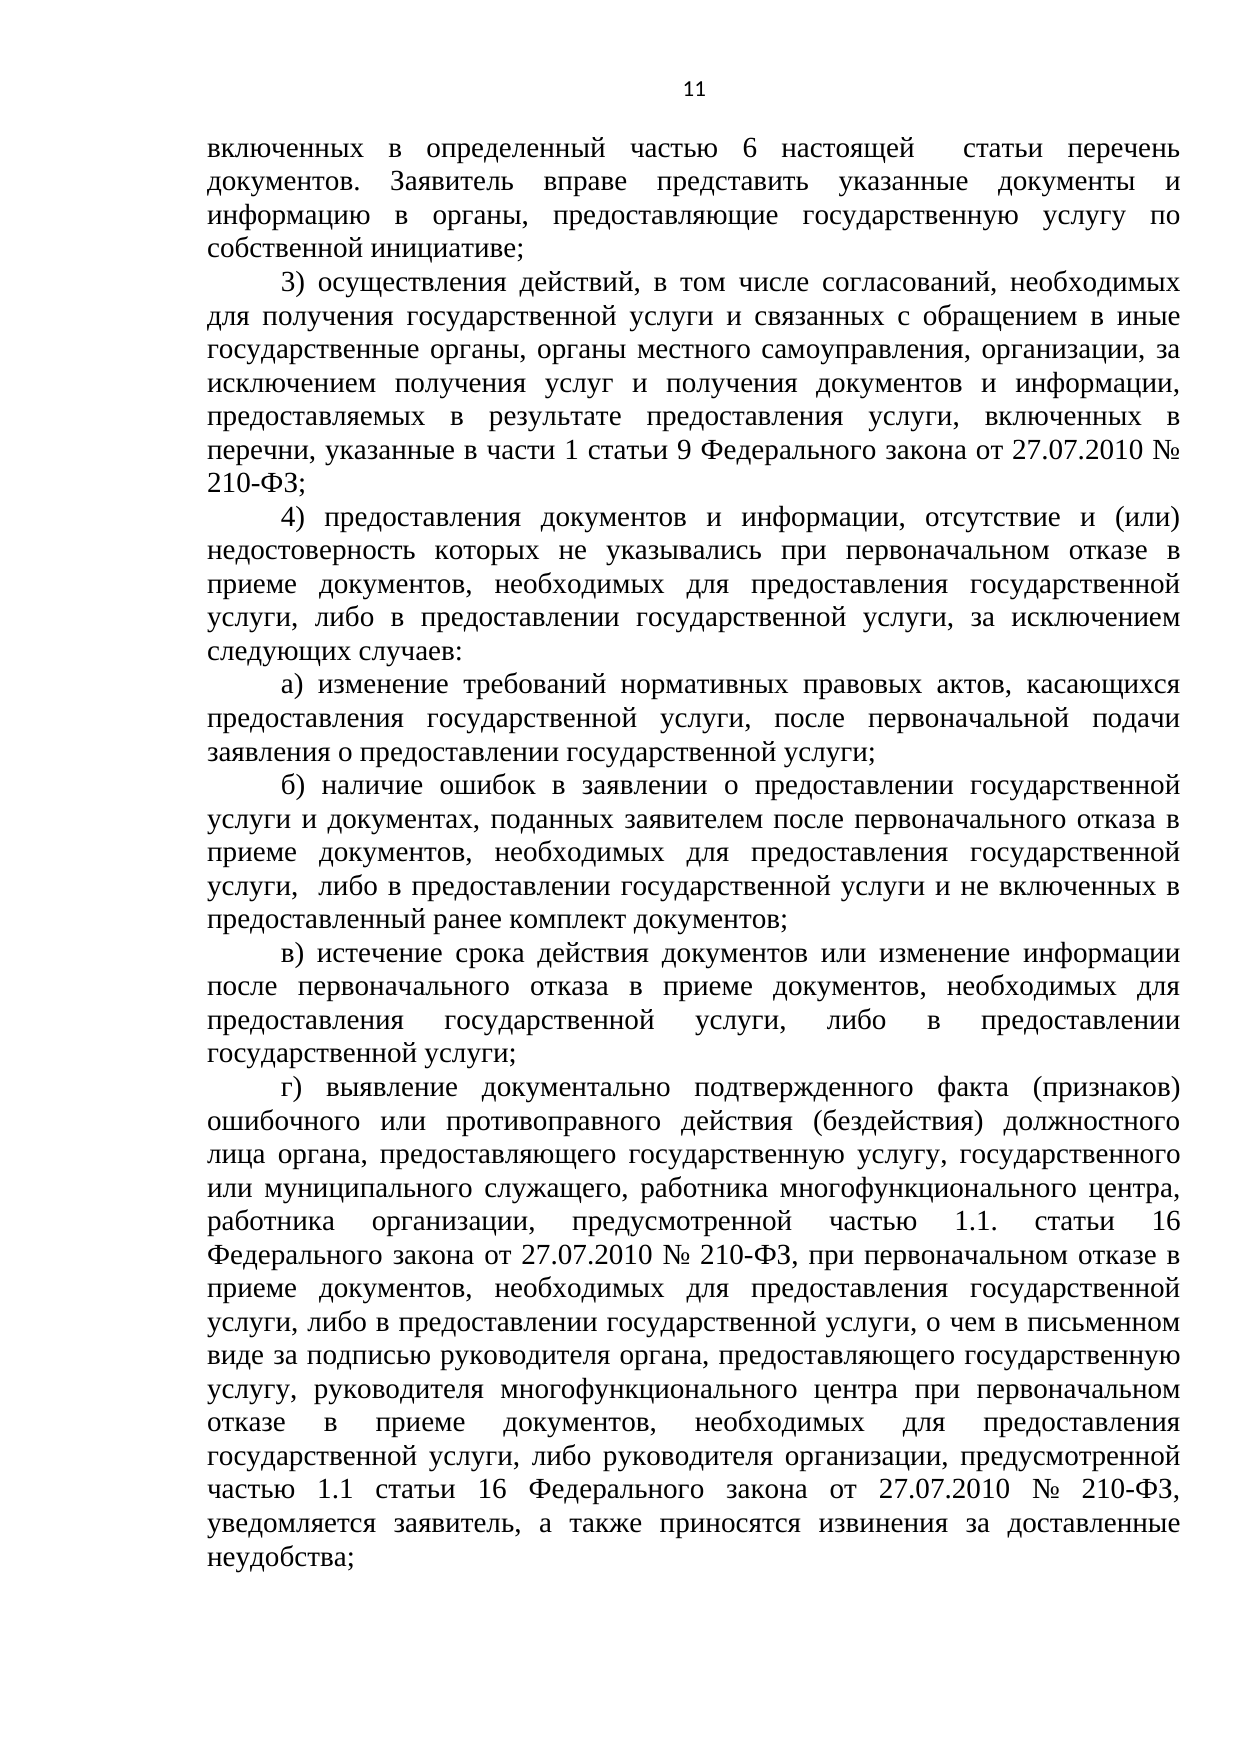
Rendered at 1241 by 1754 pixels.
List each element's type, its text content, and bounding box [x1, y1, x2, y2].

text а) изменение требований нормативных правовых актов, касающихся предоставления государственной услуги, после первоначальной подачи заявления о предоставлении государственной услуги; [207, 667, 1181, 767]
text 4) предоставления документов и информации, отсутствие и (или) недостоверность которых не указывались при первоначальном отказе в приеме документов, необходимых для предоставления государственной услуги, либо в предоставлении государственной услуги, за исключением следующих случаев: [207, 499, 1181, 667]
text в) истечение срока действия документов или изменение информации после первоначального отказа в приеме документов, необходимых для предоставления государственной услуги, либо в предоставлении государственной услуги; [207, 935, 1181, 1069]
text г) выявление документально подтвержденного факта (признаков) ошибочного или противоправного действия (бездействия) должностного лица органа, предоставляющего государственную услугу, государственного или муниципального служащего, работника многофункционального центра, работника организации, предусмотренной частью 1.1. статьи 16 Федерального закона от 27.07.2010 № 210-ФЗ, при первоначальном отказе в приеме документов, необходимых для предоставления государственной услуги, либо в предоставлении государственной услуги, о чем в письменном виде за подписью руководителя органа, предоставляющего государственную услугу, руководителя многофункционального центра при первоначальном отказе в приеме документов, необходимых для предоставления государственной услуги, либо руководителя организации, предусмотренной частью 1.1 статьи 16 Федерального закона от 27.07.2010 № 210-ФЗ, уведомляется заявитель, а также приносятся извинения за доставленные неудобства; [207, 1069, 1181, 1572]
text б) наличие ошибок в заявлении о предоставлении государственной услуги и документах, поданных заявителем после первоначального отказа в приеме документов, необходимых для предоставления государственной услуги, либо в предоставлении государственной услуги и не включенных в предоставленный ранее комплект документов; [207, 767, 1181, 935]
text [207, 130, 1181, 264]
text 3) осуществления действий, в том числе согласований, необходимых для получения государственной услуги и связанных с обращением в иные государственные органы, органы местного самоуправления, организации, за исключением получения услуг и получения документов и информации, предоставляемых в результате предоставления услуги, включенных в перечни, указанные в части 1 статьи 9 Федерального закона от 27.07.2010 № 210-ФЗ; [207, 264, 1181, 499]
